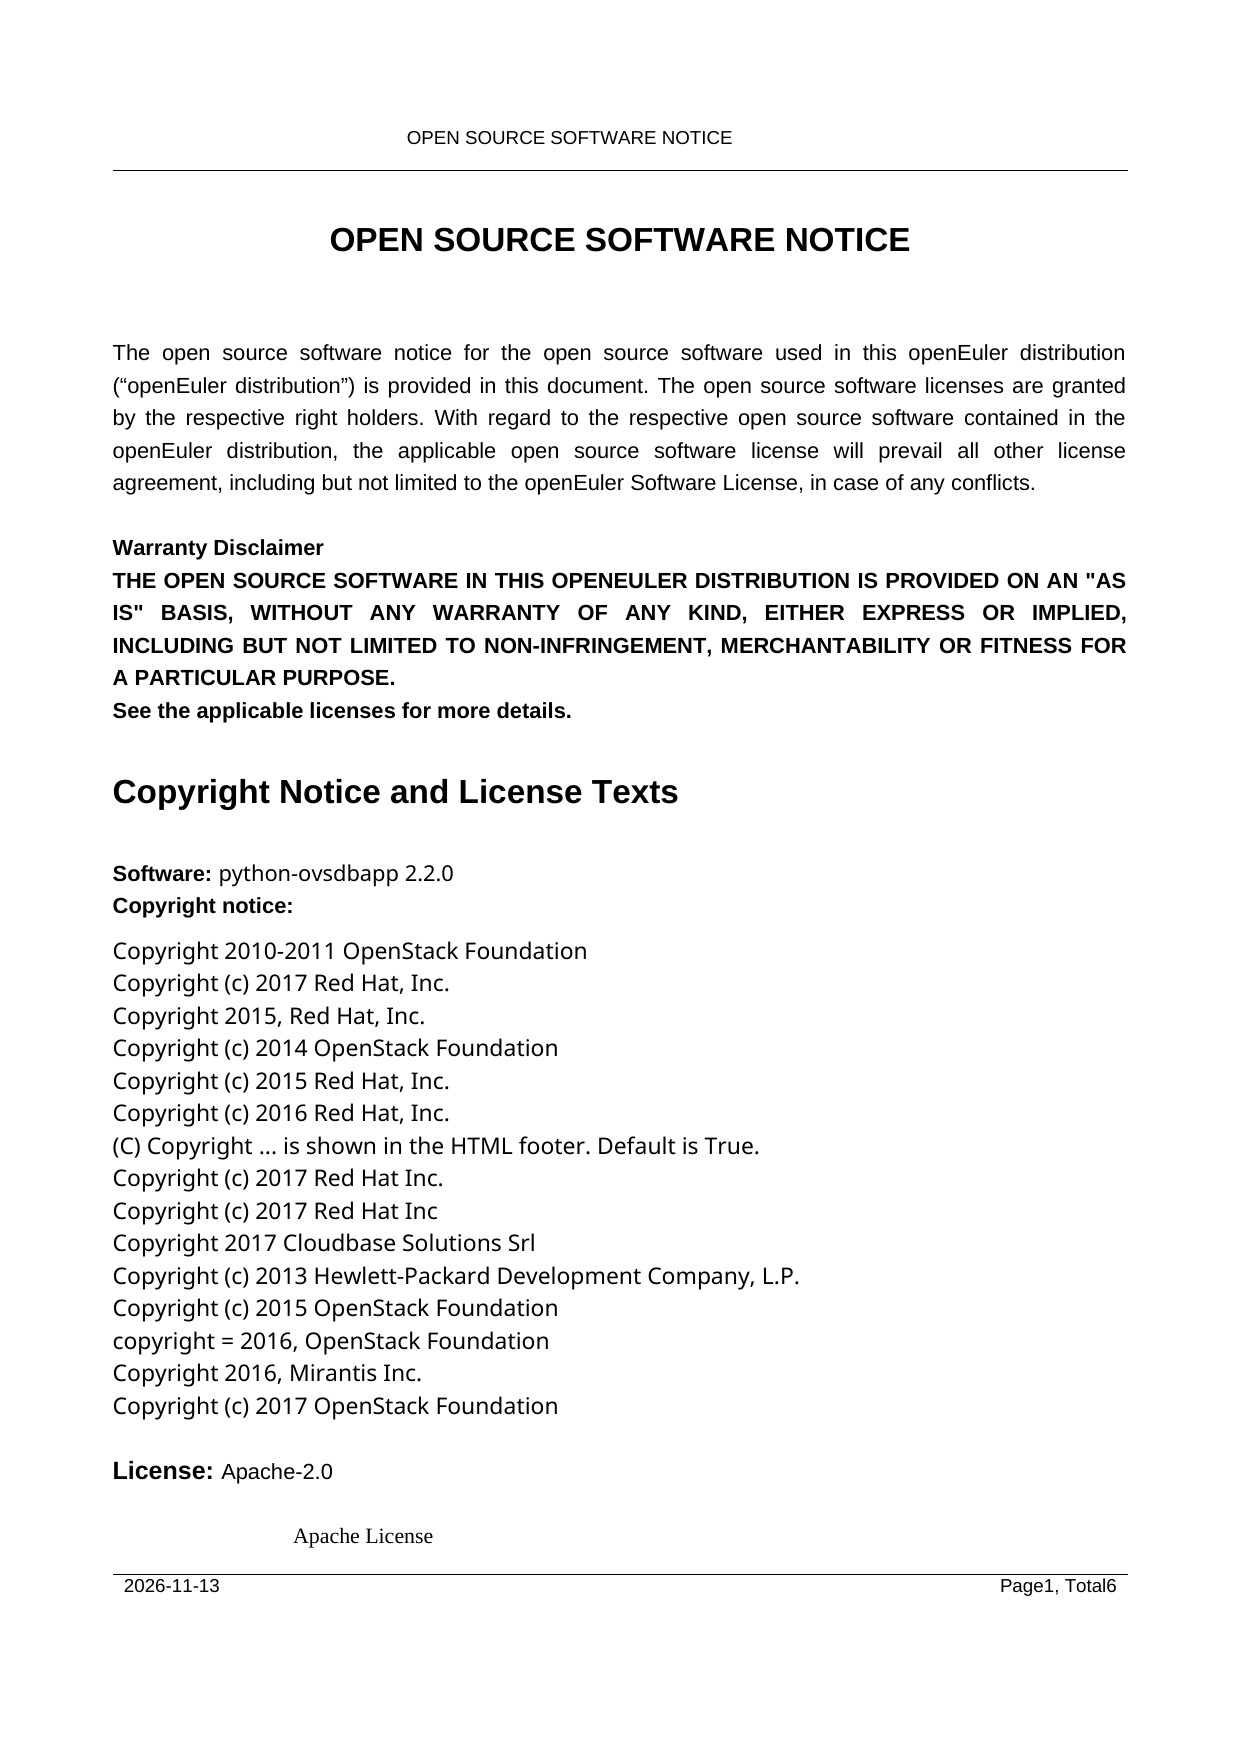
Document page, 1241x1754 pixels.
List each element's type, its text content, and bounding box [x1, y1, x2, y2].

text License: Apache-2.0 [112, 1454, 1128, 1486]
text Copyright notice: [112, 889, 1128, 921]
text Copyright 2010-2011 OpenStack Foundation Copyright (c) 2017 Red Hat, Inc. Copyright 2015, Red Hat, Inc. Copyright (c) 2014 OpenStack Foundation Copyright (c) 2015 Red Hat, Inc. Copyright (c) 2016 Red Hat, Inc. (C) Copyright ... is shown in the HTML footer. Default is True. Copyright (c) 2017 Red Hat Inc. Copyright (c) 2017 Red Hat Inc Copyright 2017 Cloudbase Solutions Srl Copyright (c) 2013 Hewlett-Packard Development Company, L.P. Copyright (c) 2015 OpenStack Foundation copyright = 2016, OpenStack Foundation Copyright 2016, Mirantis Inc. Copyright (c) 2017 OpenStack Foundation [112, 934, 1128, 1454]
text Copyright Notice and License Texts [112, 759, 1128, 824]
title Software: python-ovsdbapp 2.2.0 [112, 856, 1128, 889]
text The open source software notice for the open source software used in this openEuler distribution (“openEuler distribution”) is provided in this document. The open source software licenses are granted by the respective right holders. With regard to the respective open source software contained in the openEuler distribution, the applicable open source software license will prevail all other license agreement, including but not limited to the openEuler Software License, in case of any conflicts. [112, 336, 1128, 499]
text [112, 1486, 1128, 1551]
text Warranty Disclaimer [112, 531, 1128, 564]
text THE OPEN SOURCE SOFTWARE IN THIS OPENEULER DISTRIBUTION IS PROVIDED ON AN "AS IS" BASIS, WITHOUT ANY WARRANTY OF ANY KIND, EITHER EXPRESS OR IMPLIED, INCLUDING BUT NOT LIMITED TO NON-INFRINGEMENT, MERCHANTABILITY OR FITNESS FOR A PARTICULAR PURPOSE. See the applicable licenses for more details. [112, 564, 1128, 726]
text OPEN SOURCE SOFTWARE NOTICE [112, 206, 1128, 271]
